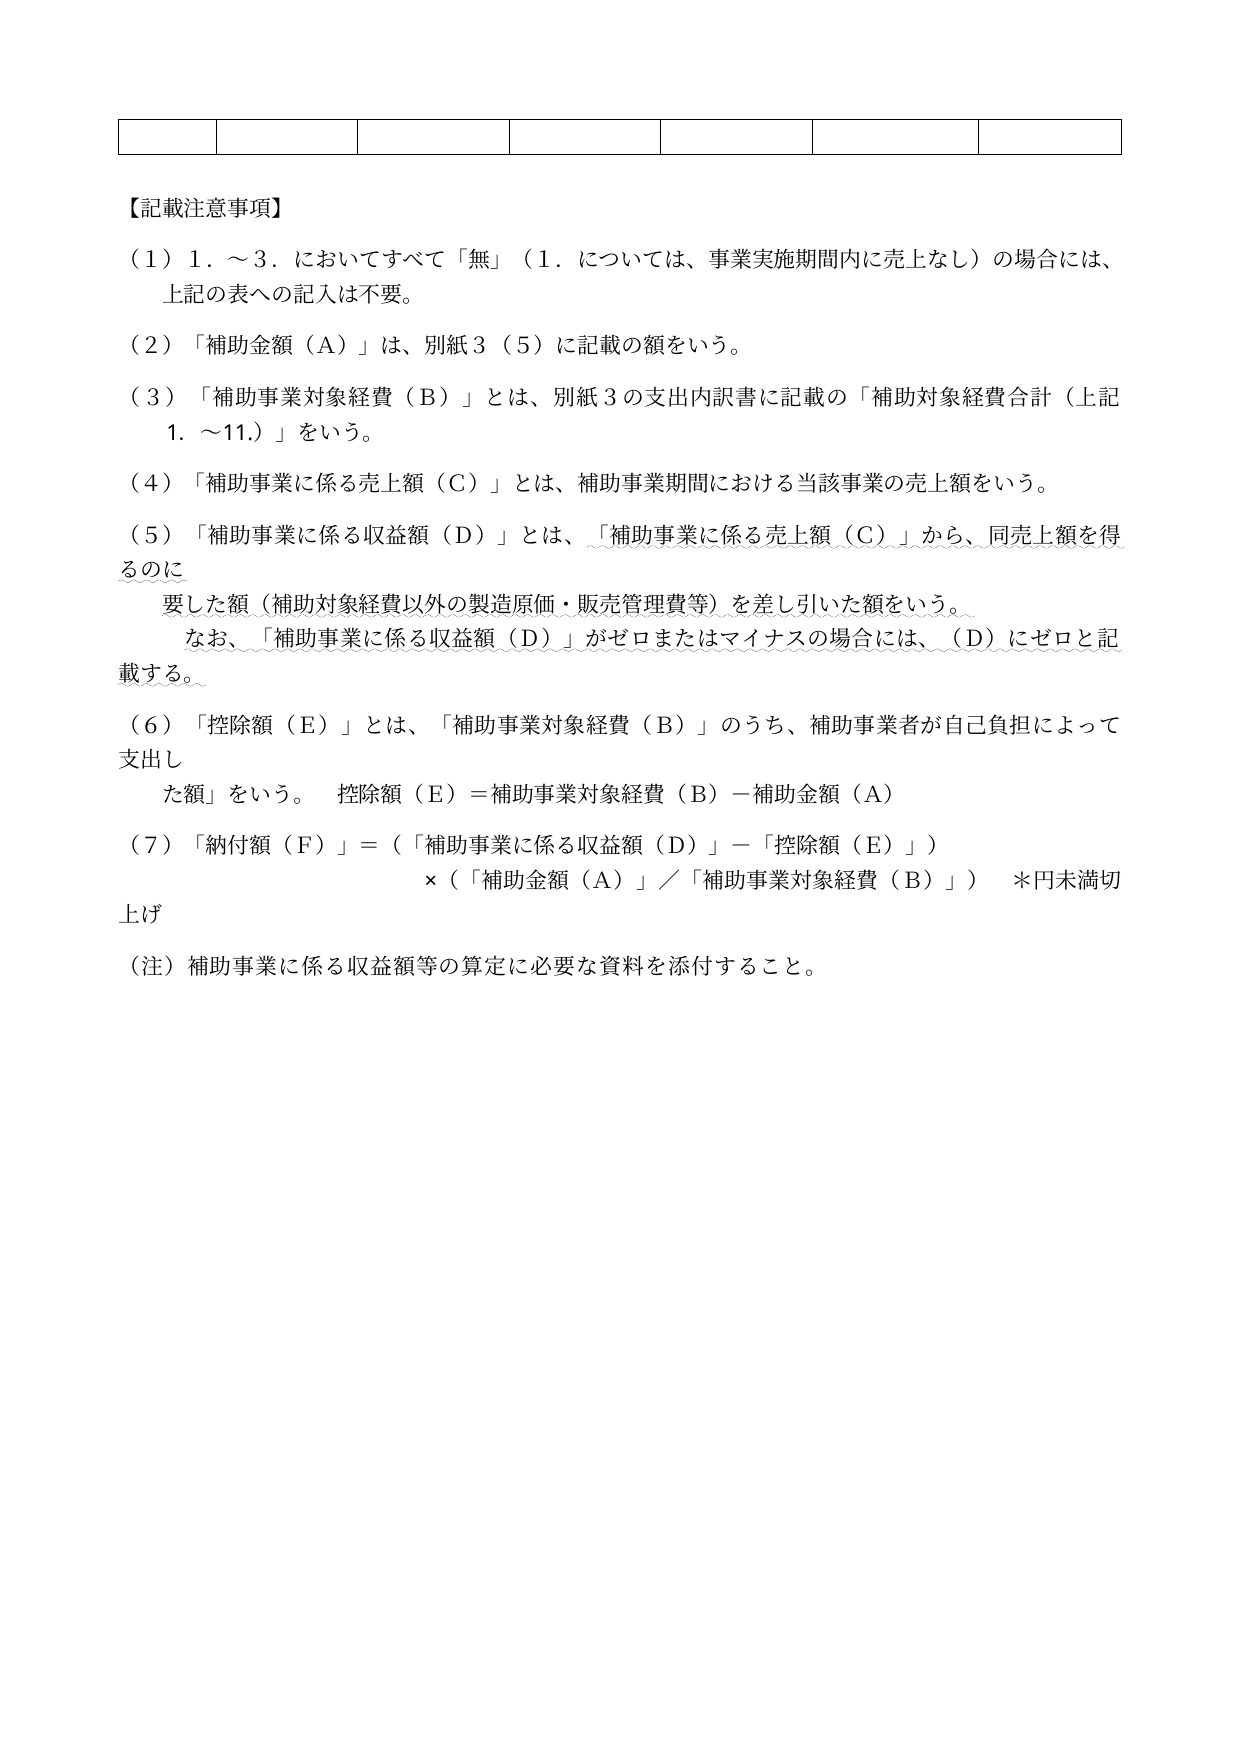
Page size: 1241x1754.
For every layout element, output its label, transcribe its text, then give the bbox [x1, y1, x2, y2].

table_cell [358, 120, 509, 154]
text （３）「補助事業対象経費（Ｂ）」とは、別紙３の支出内訳書に記載の「補助対象経費合計（上記1．～11.）」をいう。 [118, 379, 1122, 448]
text （７）「納付額（Ｆ）」＝（「補助事業に係る収益額（Ｄ）」－「控除額（Ｅ）」） [118, 827, 1122, 861]
text （注）補助事業に係る収益額等の算定に必要な資料を添付すること。 [118, 948, 1122, 982]
text （２）「補助金額（Ａ）」は、別紙３（５）に記載の額をいう。 [118, 327, 1122, 362]
text （１）１．～３．においてすべて「無」（１．については、事業実施期間内に売上なし）の場合には、 [118, 241, 1122, 276]
text なお、「補助事業に係る収益額（Ｄ）」がゼロまたはマイナスの場合には、（Ｄ）にゼロと記載する。 [118, 620, 1122, 689]
text （５）「補助事業に係る収益額（Ｄ）」とは、「補助事業に係る売上額（Ｃ）」から、同売上額を得るのに [118, 517, 1122, 586]
table_cell [979, 120, 1121, 154]
table_cell [661, 120, 812, 154]
text 上記の表への記入は不要。 [140, 276, 1122, 310]
text 要した額（補助対象経費以外の製造原価・販売管理費等）を差し引いた額をいう。 [118, 586, 1122, 620]
table_cell [119, 120, 216, 154]
text （６）「控除額（Ｅ）」とは、「補助事業対象経費（Ｂ）」のうち、補助事業者が自己負担によって支出し [118, 706, 1122, 775]
text た額」をいう。 控除額（Ｅ）＝補助事業対象経費（Ｂ）－補助金額（Ａ） [118, 775, 1122, 810]
table_cell [217, 120, 357, 154]
text 【記載注意事項】 [118, 189, 1122, 224]
table_cell [510, 120, 660, 154]
table_cell [813, 120, 978, 154]
text ×（「補助金額（Ａ）」／「補助事業対象経費（Ｂ）」） ＊円未満切上げ [118, 861, 1122, 930]
text （４）「補助事業に係る売上額（Ｃ）」とは、補助事業期間における当該事業の売上額をいう。 [118, 465, 1122, 499]
